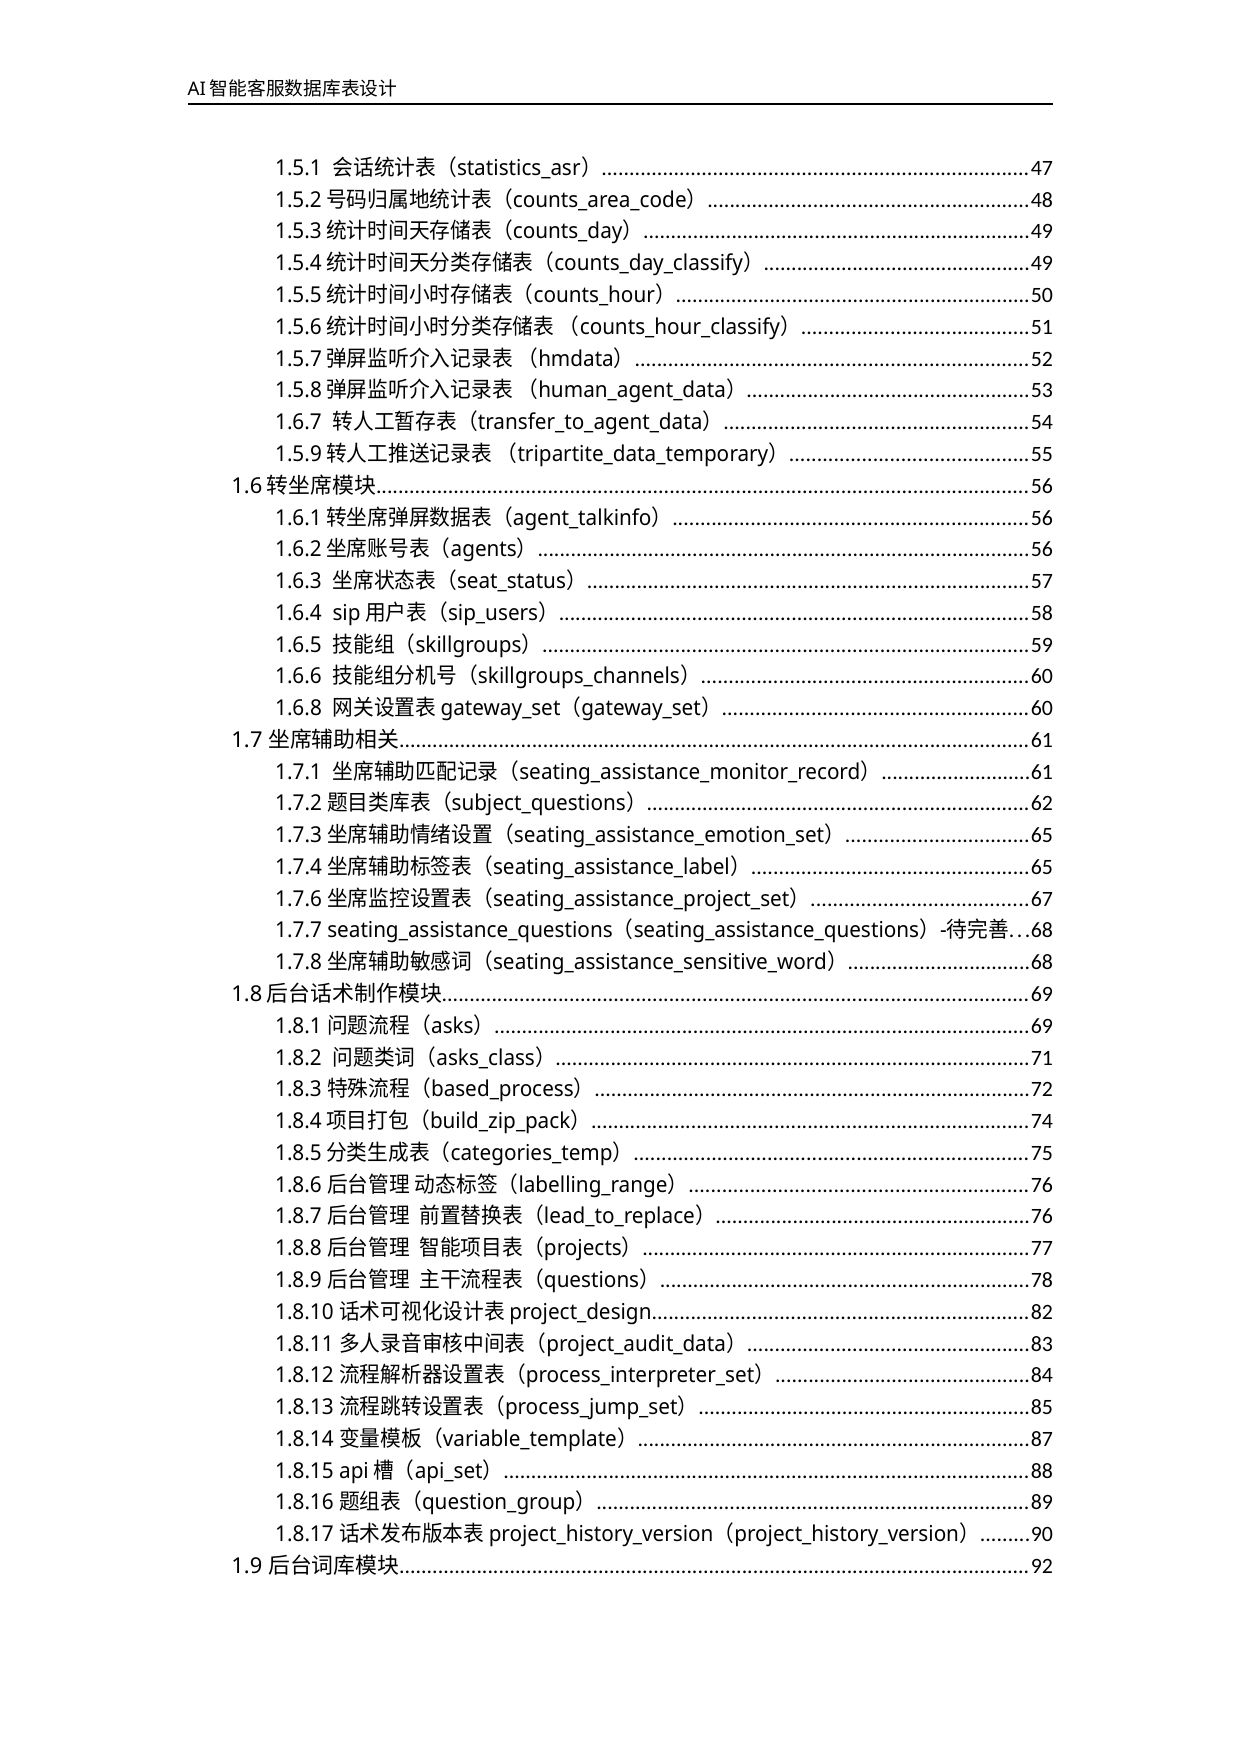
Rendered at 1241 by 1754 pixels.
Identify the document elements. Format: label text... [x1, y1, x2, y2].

text 1.5.2号码归属地统计表（counts_area_code） 48 [275, 182, 1053, 213]
text 1.8.7 后台管理 前置替换表（lead_to_replace） 76 [275, 1198, 1053, 1230]
text 1.8.3 特殊流程（based_process） 72 [275, 1071, 1053, 1103]
text 1.7.6 坐席监控设置表（seating_assistance_project_set） 67 [275, 881, 1053, 912]
text 1.6.2坐席账号表（agents） 56 [275, 531, 1053, 563]
text 1.6.7 转人工暂存表（transfer_to_agent_data） 54 [275, 404, 1053, 436]
text 1.7.1 坐席辅助匹配记录（seating_assistance_monitor_record） 61 [275, 754, 1053, 785]
text 1.7.8 坐席辅助敏感词（seating_assistance_sensitive_word） 68 [275, 944, 1053, 976]
text 1.8后台话术制作模块 69 [231, 976, 1053, 1008]
text 1.6.1转坐席弹屏数据表（agent_talkinfo） 56 [275, 499, 1053, 531]
text 1.7.7 seating_assistance_questions（seating_assistance_questions）-待完善 68 [275, 912, 1053, 944]
text 1.8.9 后台管理 主干流程表（questions） 78 [275, 1262, 1053, 1294]
text 1.5.7弹屏监听介入记录表 （hmdata） 52 [275, 341, 1053, 372]
text 1.8.12 流程解析器设置表（process_interpreter_set） 84 [275, 1357, 1053, 1389]
text 1.8.16 题组表（question_group） 89 [275, 1484, 1053, 1516]
text 1.8.6 后台管理 动态标签（labelling_range） 76 [275, 1167, 1053, 1198]
text 1.8.13 流程跳转设置表（process_jump_set） 85 [275, 1389, 1053, 1421]
text 1.8.1 问题流程（asks） 69 [275, 1008, 1053, 1039]
text 1.8.14 变量模板（variable_template） 87 [275, 1421, 1053, 1453]
text 1.6.6 技能组分机号（skillgroups_channels） 60 [275, 658, 1053, 690]
text 1.7.3 坐席辅助情绪设置（seating_assistance_emotion_set） 65 [275, 817, 1053, 849]
text 1.8.8 后台管理 智能项目表（projects） 77 [275, 1230, 1053, 1262]
text 1.6.4 sip用户表（sip_users） 58 [275, 595, 1053, 627]
text 1.5.8弹屏监听介入记录表 （human_agent_data） 53 [275, 372, 1053, 404]
text 1.8.10 话术可视化设计表project_design 82 [275, 1294, 1053, 1326]
text 1.7 坐席辅助相关 61 [231, 722, 1053, 754]
text 1.8.17 话术发布版本表project_history_version（project_history_version） 90 [275, 1516, 1053, 1548]
text 1.5.5统计时间小时存储表（counts_hour） 50 [275, 277, 1053, 309]
text 1.5.4统计时间天分类存储表（counts_day_classify） 49 [275, 245, 1053, 277]
text 1.8.15 api槽（api_set） 88 [275, 1453, 1053, 1484]
text 1.6.5 技能组（skillgroups） 59 [275, 627, 1053, 658]
text 1.7.4 坐席辅助标签表（seating_assistance_label） 65 [275, 849, 1053, 881]
text 1.5.3统计时间天存储表（counts_day） 49 [275, 213, 1053, 245]
text 1.5.9转人工推送记录表 （tripartite_data_temporary） 55 [275, 436, 1053, 468]
text 1.6.8 网关设置表gateway_set（gateway_set） 60 [275, 690, 1053, 722]
text 1.7.2 题目类库表（subject_questions） 62 [275, 785, 1053, 817]
text 1.8.4项目打包（build_zip_pack） 74 [275, 1103, 1053, 1135]
text 1.8.11 多人录音审核中间表（project_audit_data） 83 [275, 1326, 1053, 1357]
text 1.6转坐席模块 56 [231, 468, 1053, 499]
text 1.5.6统计时间小时分类存储表 （counts_hour_classify） 51 [275, 309, 1053, 341]
text 1.8.5分类生成表（categories_temp） 75 [275, 1135, 1053, 1167]
text 1.9 后台词库模块 92 [231, 1548, 1053, 1580]
text 1.5.1 会话统计表（statistics_asr） 47 [275, 150, 1053, 182]
text 1.6.3 坐席状态表（seat_status） 57 [275, 563, 1053, 595]
text 1.8.2 问题类词（asks_class） 71 [275, 1039, 1053, 1071]
